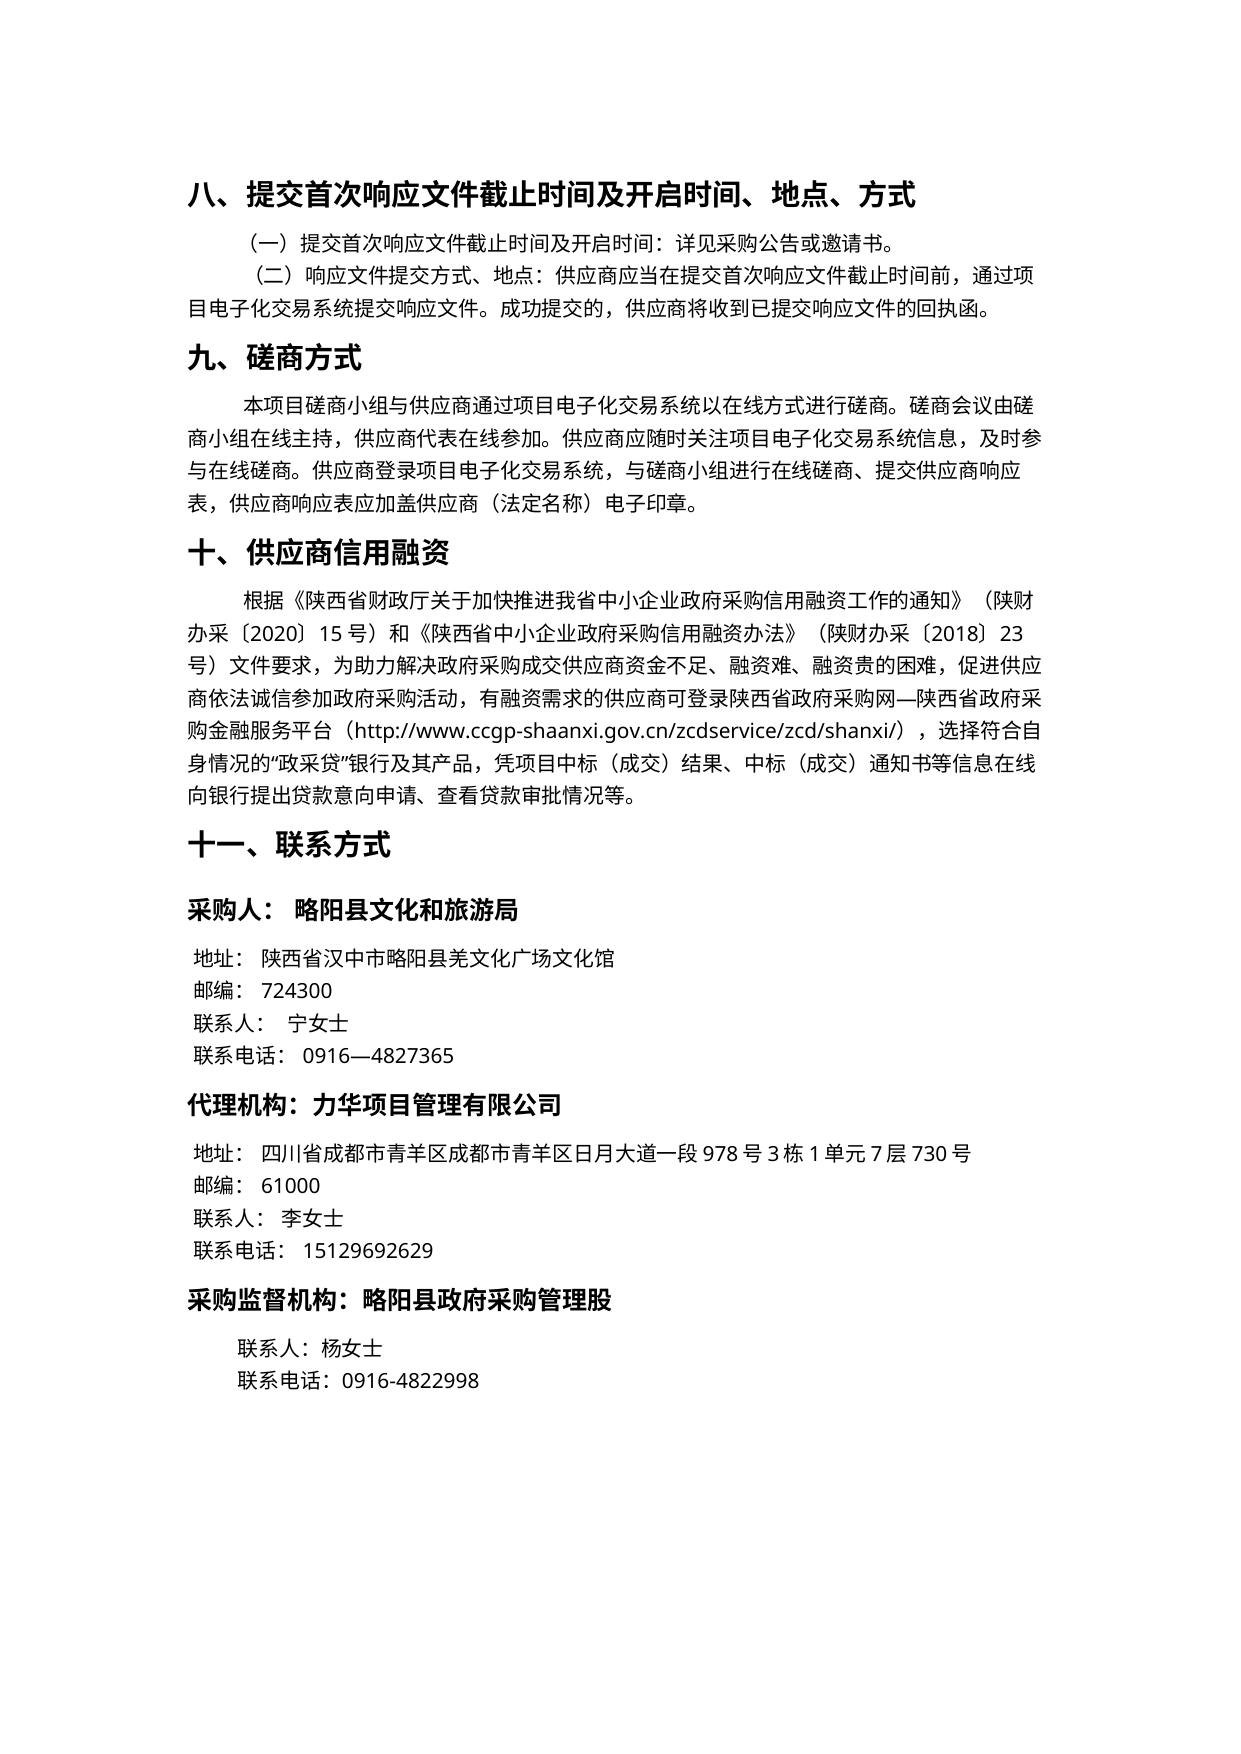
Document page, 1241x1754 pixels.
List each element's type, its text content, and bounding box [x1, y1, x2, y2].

text 邮编： 724300 [187, 974, 1053, 1007]
text 九、磋商方式 [187, 324, 1053, 389]
text 地址： 四川省成都市青羊区成都市青羊区日月大道一段978号3栋1单元7层730号 [187, 1137, 1053, 1169]
text （一）提交首次响应文件截止时间及开启时间：详见采购公告或邀请书。 [187, 227, 1053, 259]
text 八、提交首次响应文件截止时间及开启时间、地点、方式 [187, 162, 1053, 227]
text 联系电话： 15129692629 [187, 1234, 1053, 1267]
text 十、供应商信用融资 [187, 519, 1053, 584]
text 采购人： 略阳县文化和旅游局 [187, 877, 1053, 942]
text 十一、联系方式 [187, 812, 1053, 877]
text 联系电话：0916-4822998 [187, 1364, 1053, 1397]
text 联系人： 李女士 [187, 1202, 1053, 1234]
text 本项目磋商小组与供应商通过项目电子化交易系统以在线方式进行磋商。磋商会议由磋商小组在线主持，供应商代表在线参加。供应商应随时关注项目电子化交易系统信息，及时参与在线磋商。供应商登录项目电子化交易系统，与磋商小组进行在线磋商、提交供应商响应表，供应商响应表应加盖供应商（法定名称）电子印章。 [187, 389, 1053, 519]
text （二）响应文件提交方式、地点：供应商应当在提交首次响应文件截止时间前，通过项目电子化交易系统提交响应文件。成功提交的，供应商将收到已提交响应文件的回执函。 [187, 259, 1053, 324]
text 采购监督机构：略阳县政府采购管理股 [187, 1267, 1053, 1332]
text 邮编： 61000 [187, 1169, 1053, 1202]
text 联系电话： 0916—4827365 [187, 1039, 1053, 1072]
text 联系人：杨女士 [187, 1332, 1053, 1364]
text 地址： 陕西省汉中市略阳县羌文化广场文化馆 [187, 942, 1053, 974]
text 代理机构：力华项目管理有限公司 [187, 1072, 1053, 1137]
text 联系人： 宁女士 [187, 1007, 1053, 1039]
text 根据《陕西省财政厅关于加快推进我省中小企业政府采购信用融资工作的通知》（陕财办采〔2020〕15 号）和《陕西省中小企业政府采购信用融资办法》（陕财办采〔2018〕23 号）文件要求，为助力解决政府采购成交供应商资金不足、融资难、融资贵的困难，促进供应商依法诚信参加政府采购活动，有融资需求的供应商可登录陕西省政府采购网—陕西省政府采购金融服务平台（http://www.ccgp-shaanxi.gov.cn/zcdservice/zcd/shanxi/），选择符合自身情况的“政采贷”银行及其产品，凭项目中标（成交）结果、中标（成交）通知书等信息在线向银行提出贷款意向申请、查看贷款审批情况等。 [187, 584, 1053, 812]
